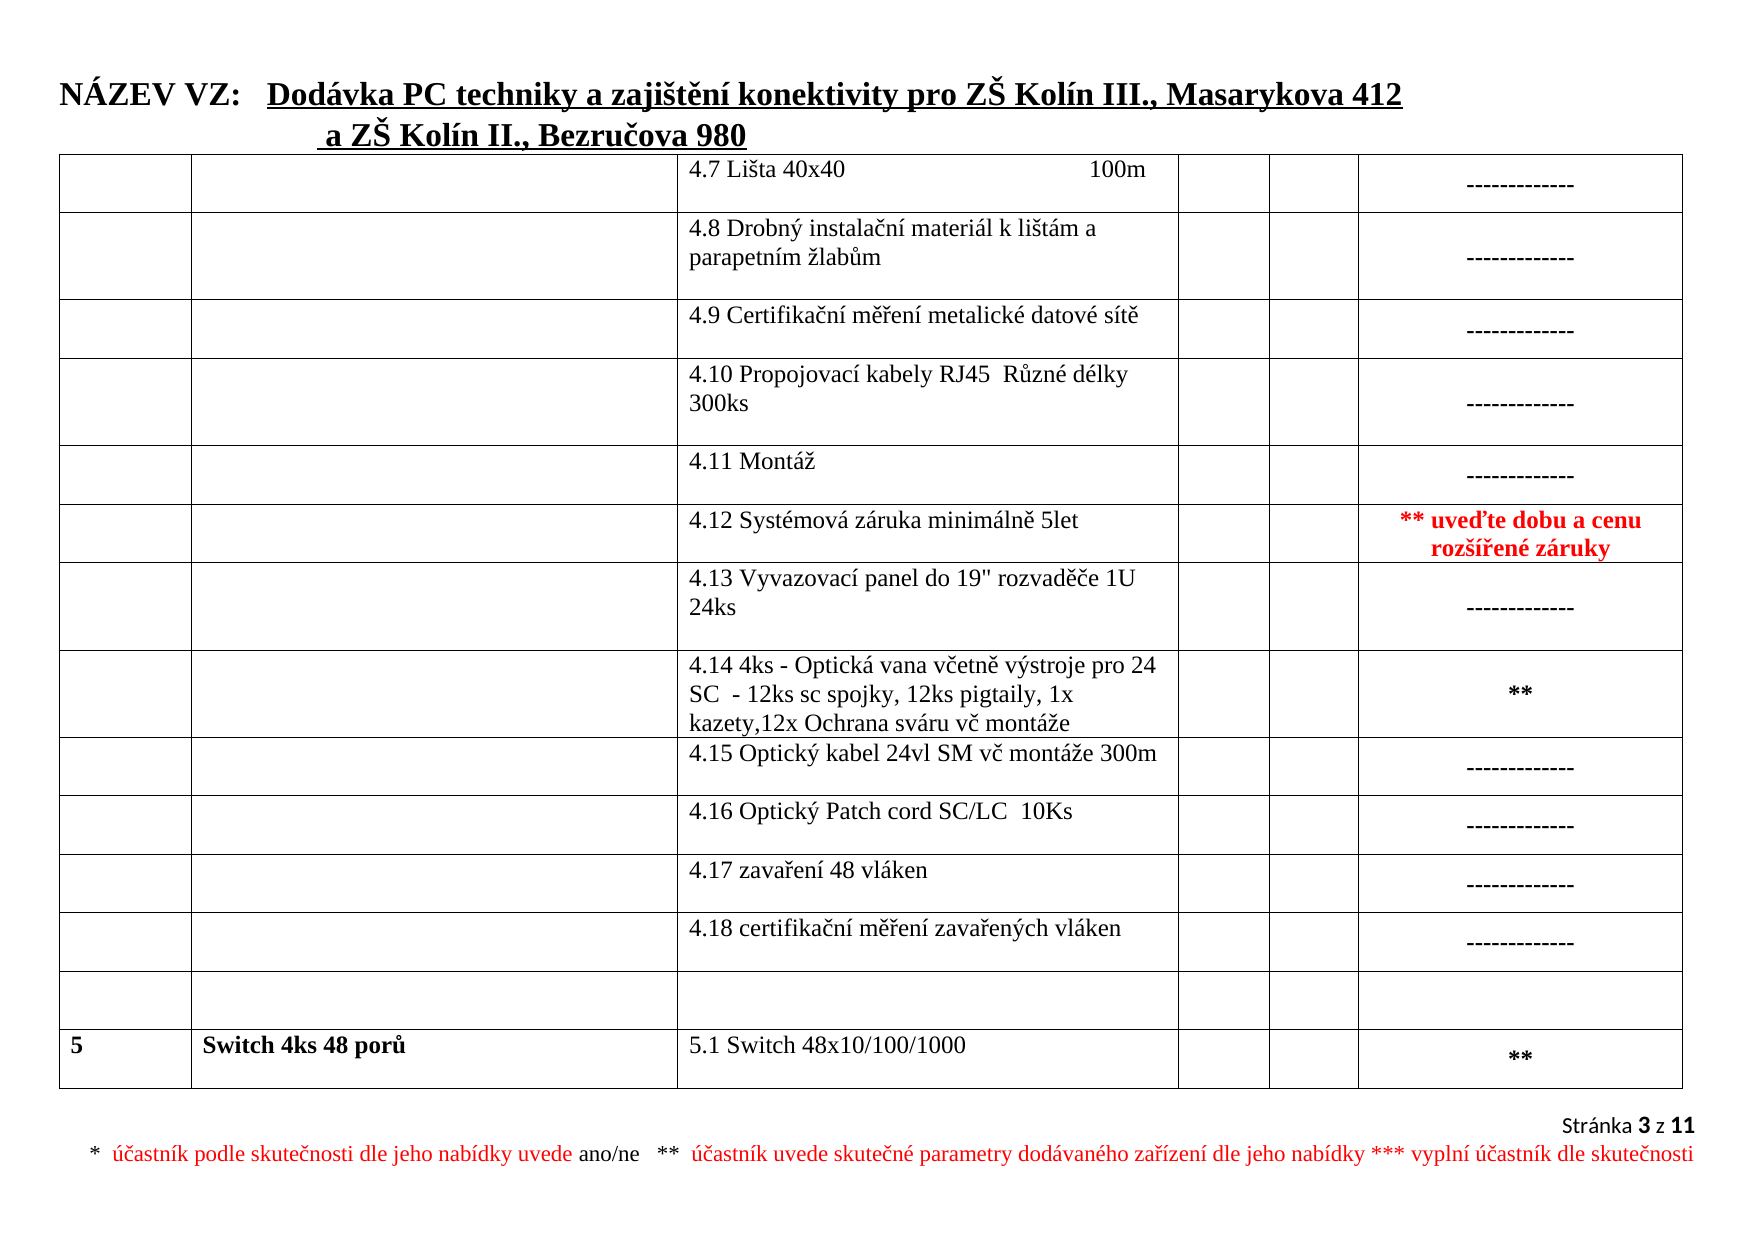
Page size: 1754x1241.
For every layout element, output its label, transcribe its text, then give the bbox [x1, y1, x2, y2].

table_cell [1179, 796, 1269, 854]
table_cell 4.10 Propojovací kabely RJ45 Různé délky 300ks [678, 359, 1178, 445]
table_cell [1179, 972, 1269, 1029]
table_cell [1270, 1030, 1358, 1087]
table_cell [1270, 972, 1358, 1029]
table_cell [192, 505, 677, 562]
table_cell [60, 796, 191, 854]
table_cell 4.14 4ks - Optická vana včetně výstroje pro 24 SC - 12ks sc spojky, 12ks pigtaily, 1x kazety,12x Ochrana sváru vč montáže [678, 651, 1178, 737]
table_cell 5.1 Switch 48x10/100/1000 [678, 1030, 1178, 1087]
table_cell [192, 913, 677, 971]
table_cell ------------- [1359, 300, 1682, 358]
table_cell Switch 4ks 48 porů [192, 1030, 677, 1087]
table_cell [1270, 446, 1358, 504]
table_cell [60, 300, 191, 358]
table_cell [1179, 1030, 1269, 1087]
table_cell [1270, 738, 1358, 795]
table_cell [60, 155, 191, 212]
table_cell ------------- [1359, 359, 1682, 445]
table_cell [1179, 913, 1269, 971]
table_cell [60, 446, 191, 504]
table_cell [1270, 913, 1358, 971]
table_cell 5 [60, 1030, 191, 1087]
table_cell ** [1359, 651, 1682, 737]
table_cell [1179, 738, 1269, 795]
table_cell [192, 563, 677, 649]
table_cell [1179, 651, 1269, 737]
table_cell [192, 651, 677, 737]
table_cell [1179, 446, 1269, 504]
table_cell [60, 505, 191, 562]
table_cell [1270, 359, 1358, 445]
table_cell [60, 213, 191, 299]
table_cell [1270, 855, 1358, 912]
table_cell [1270, 563, 1358, 649]
table_cell ------------- [1359, 855, 1682, 912]
table_cell [1179, 155, 1269, 212]
table_cell 4.16 Optický Patch cord SC/LC 10Ks [678, 796, 1178, 854]
table_cell [60, 855, 191, 912]
table_cell 4.13 Vyvazovací panel do 19" rozvaděče 1U 24ks [678, 563, 1178, 649]
table_cell [60, 972, 191, 1029]
table_cell 4.8 Drobný instalační materiál k lištám a parapetním žlabům [678, 213, 1178, 299]
table_cell [192, 446, 677, 504]
table_cell ------------- [1359, 913, 1682, 971]
table_cell [60, 563, 191, 649]
table_cell [1270, 505, 1358, 562]
table_cell 4.17 zavaření 48 vláken [678, 855, 1178, 912]
table_cell [1270, 651, 1358, 737]
table_cell [1270, 155, 1358, 212]
table_cell 4.18 certifikační měření zavařených vláken [678, 913, 1178, 971]
table_cell [1270, 796, 1358, 854]
table_cell 4.11 Montáž [678, 446, 1178, 504]
table_cell [1359, 972, 1682, 1029]
table_cell [60, 738, 191, 795]
table_cell [192, 738, 677, 795]
table_cell ------------- [1359, 155, 1682, 212]
table_cell ------------- [1359, 446, 1682, 504]
table_cell [60, 359, 191, 445]
table_cell [192, 359, 677, 445]
table_cell [1179, 563, 1269, 649]
table_cell ------------- [1359, 563, 1682, 649]
table_cell ** uveďte dobu a cenu rozšířené záruky [1359, 505, 1682, 562]
table_cell 4.12 Systémová záruka minimálně 5let [678, 505, 1178, 562]
table_cell 4.7 Lišta 40x40 100m [678, 155, 1178, 212]
table_cell [60, 913, 191, 971]
table_cell [1270, 213, 1358, 299]
table_cell [192, 855, 677, 912]
table_cell [192, 972, 677, 1029]
table_cell ------------- [1359, 796, 1682, 854]
table_cell [192, 213, 677, 299]
table_cell 4.9 Certifikační měření metalické datové sítě [678, 300, 1178, 358]
table_cell 4.15 Optický kabel 24vl SM vč montáže 300m [678, 738, 1178, 795]
table_cell [1179, 505, 1269, 562]
table_cell [1179, 213, 1269, 299]
table_cell [192, 300, 677, 358]
table_cell ------------- [1359, 738, 1682, 795]
table_cell [1179, 359, 1269, 445]
table_cell [1179, 855, 1269, 912]
table_cell [1179, 300, 1269, 358]
table_cell [678, 972, 1178, 1029]
table_cell ------------- [1359, 213, 1682, 299]
table_cell ** [1359, 1030, 1682, 1087]
table_cell [192, 796, 677, 854]
table_cell [60, 651, 191, 737]
table_cell [192, 155, 677, 212]
table_cell [1270, 300, 1358, 358]
